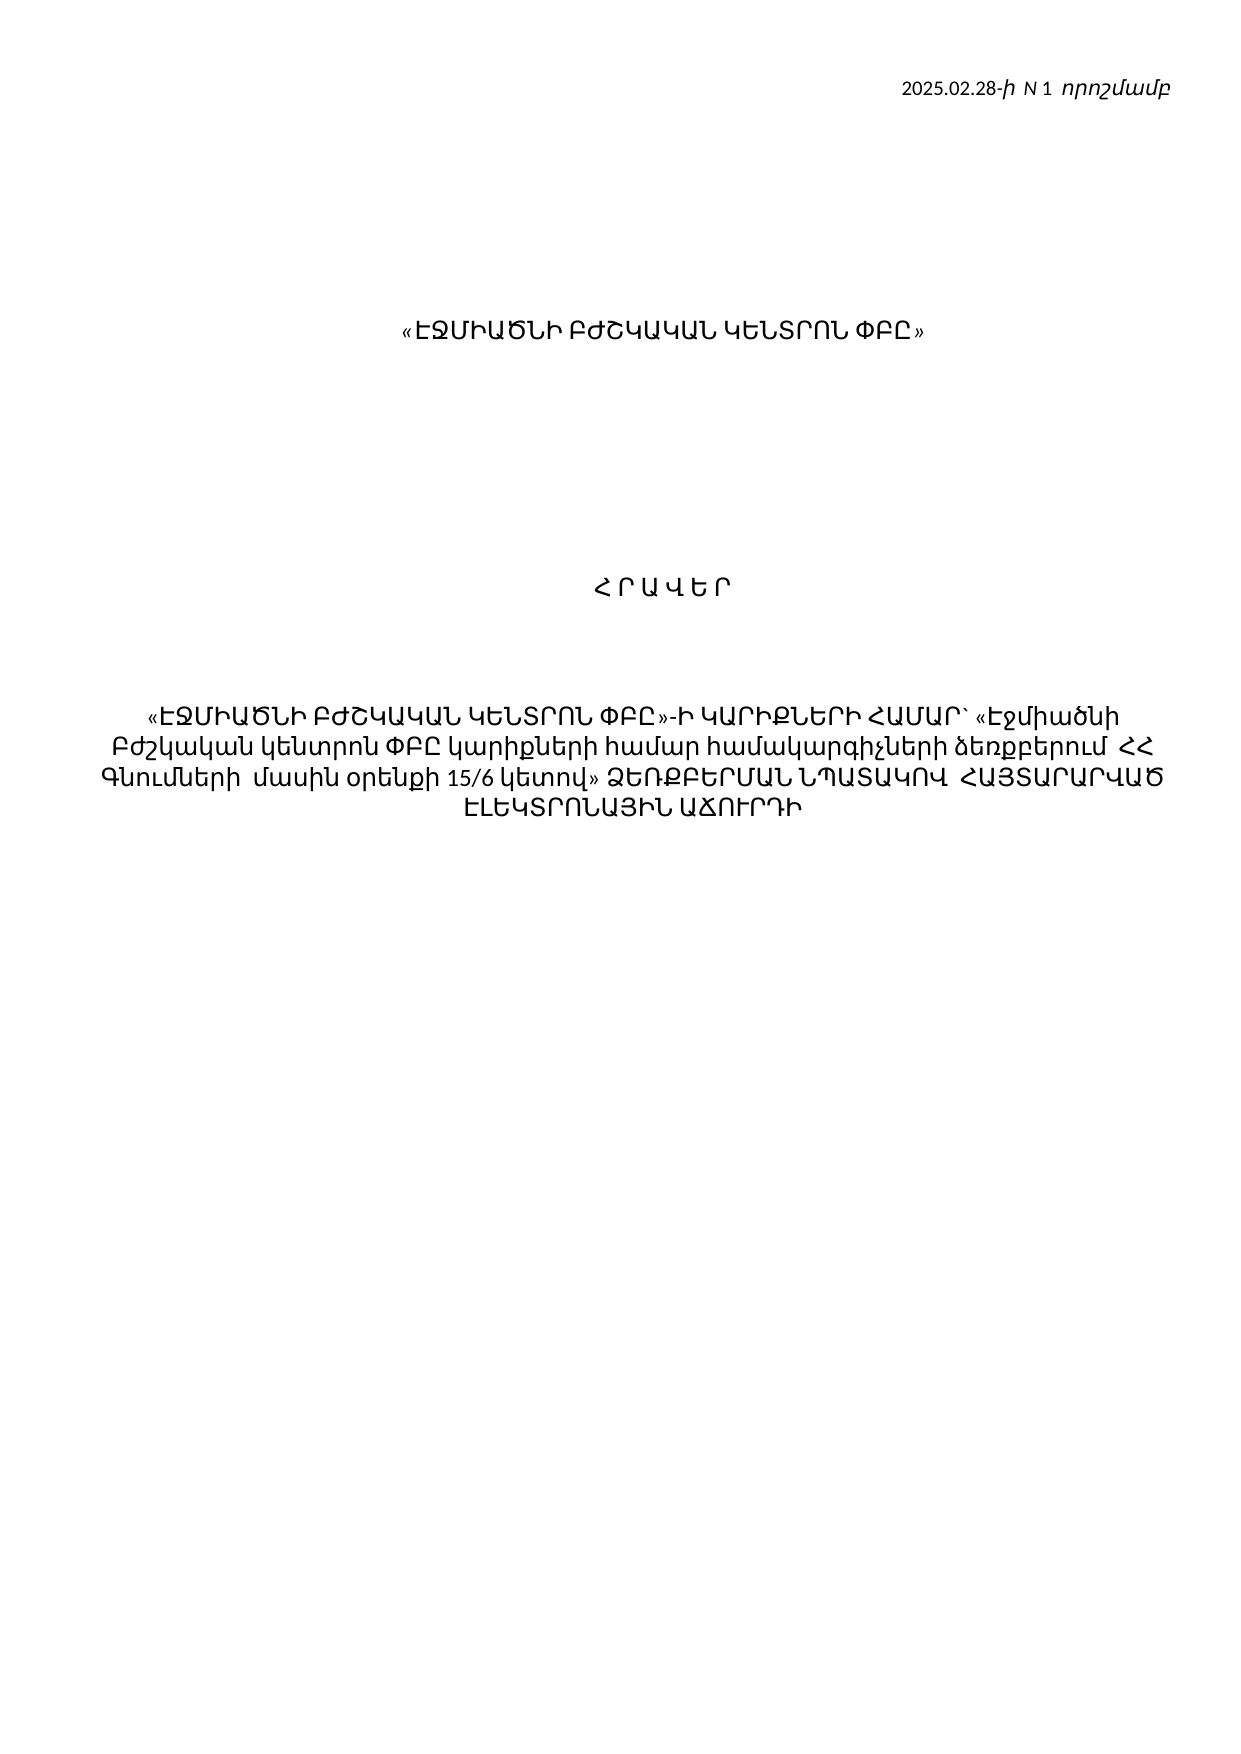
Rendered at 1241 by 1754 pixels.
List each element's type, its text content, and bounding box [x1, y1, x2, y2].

text « ԷՋՄԻԱԾՆԻ ԲԺՇԿԱԿԱՆ ԿԵՆՏՐՈՆ ՓԲԸ» [94, 316, 1172, 346]
text 2025.02.28 -ի N 1 որոշմամբ [94, 75, 1171, 100]
text Հ Ր Ա Վ Ե Ր [94, 572, 1172, 602]
text «ԷՋՄԻԱԾՆԻ ԲԺՇԿԱԿԱՆ ԿԵՆՏՐՈՆ ՓԲԸ»-Ի ԿԱՐԻՔՆԵՐԻ ՀԱՄԱՐ` «Էջմիածնի Բժշկական կենտրոն ՓԲԸ կարիքների համար համակարգիչների ձեռքբերում ՀՀ Գնումների մասին օրենքի 15/6 կետով» ՁԵՌՔԲԵՐՄԱՆ ՆՊԱՏԱԿՈՎ ՀԱՅՏԱՐԱՐՎԱԾ ԷԼԵԿՏՐՈՆԱՅԻՆ ԱՃՈՒՐԴԻ [94, 701, 1172, 823]
